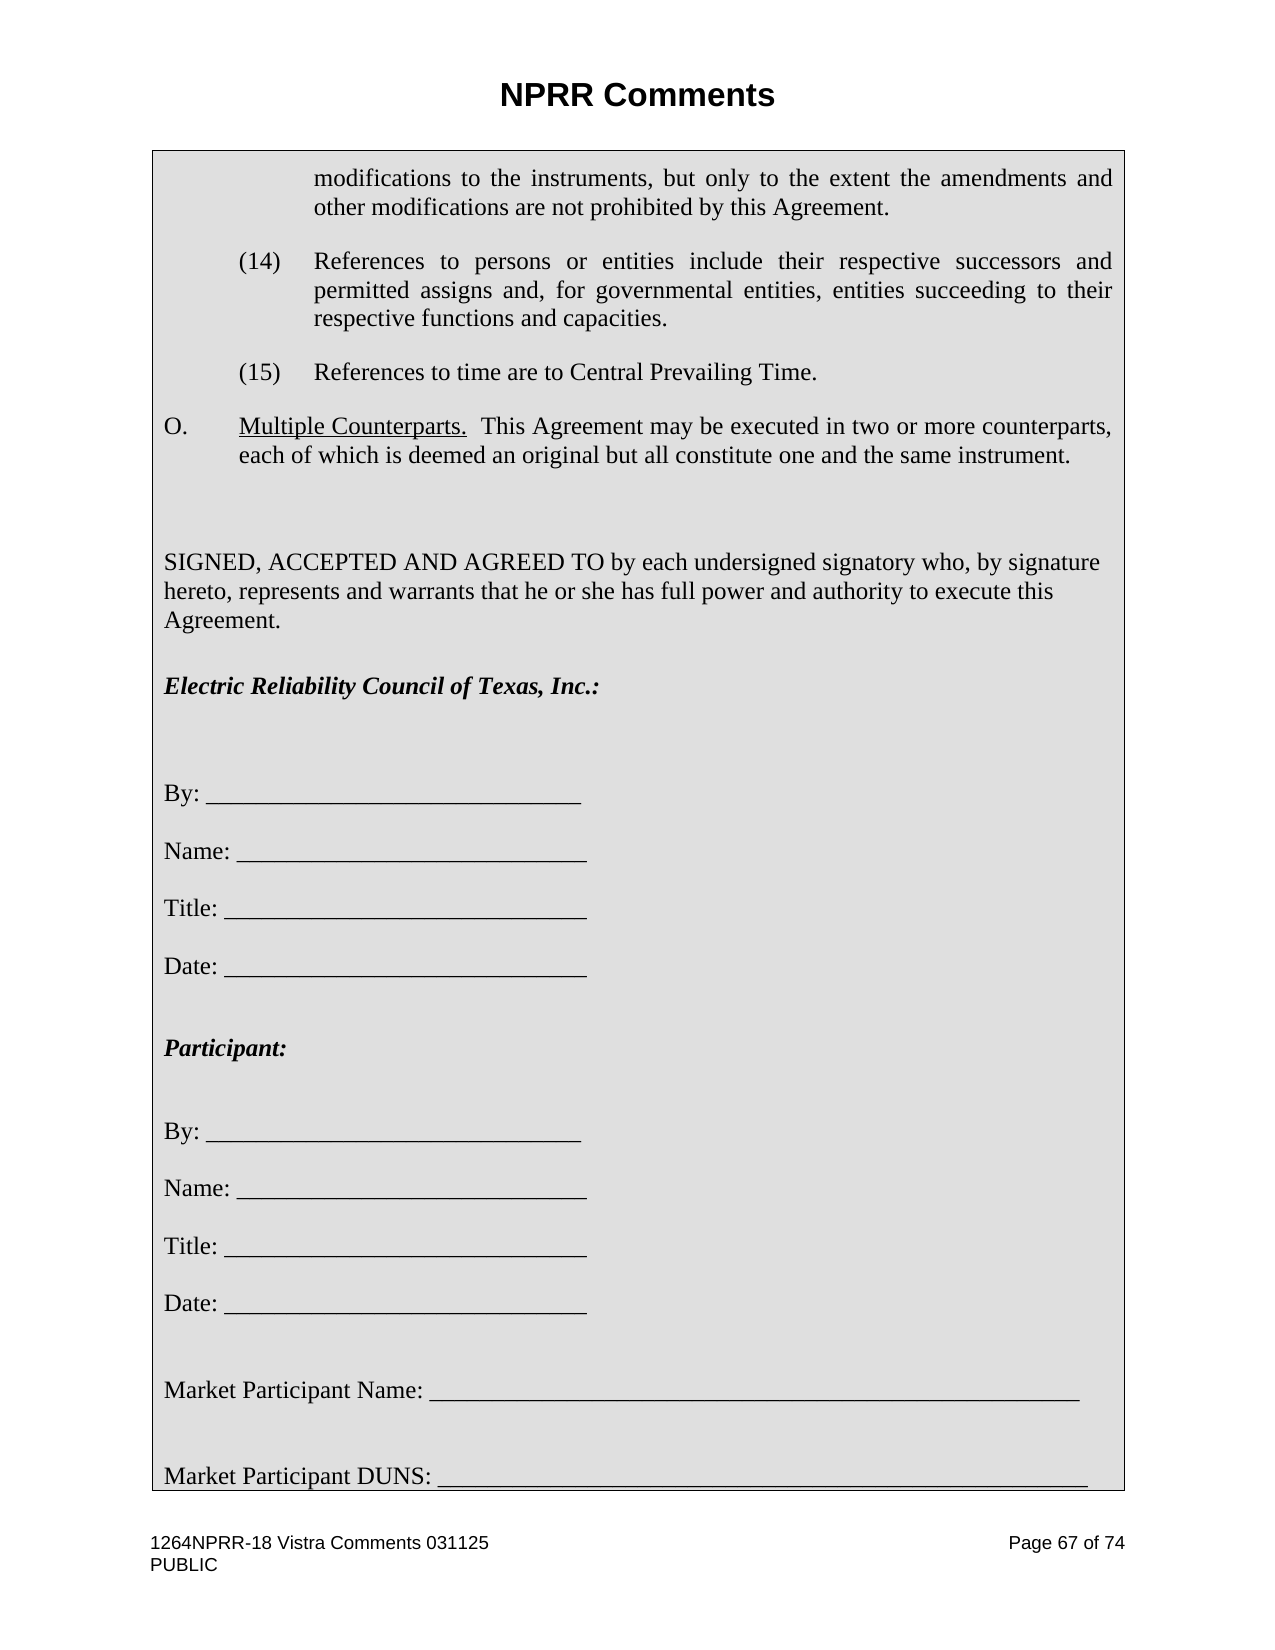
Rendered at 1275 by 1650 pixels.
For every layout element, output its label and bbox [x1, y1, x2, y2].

table_header [153, 151, 1124, 1490]
